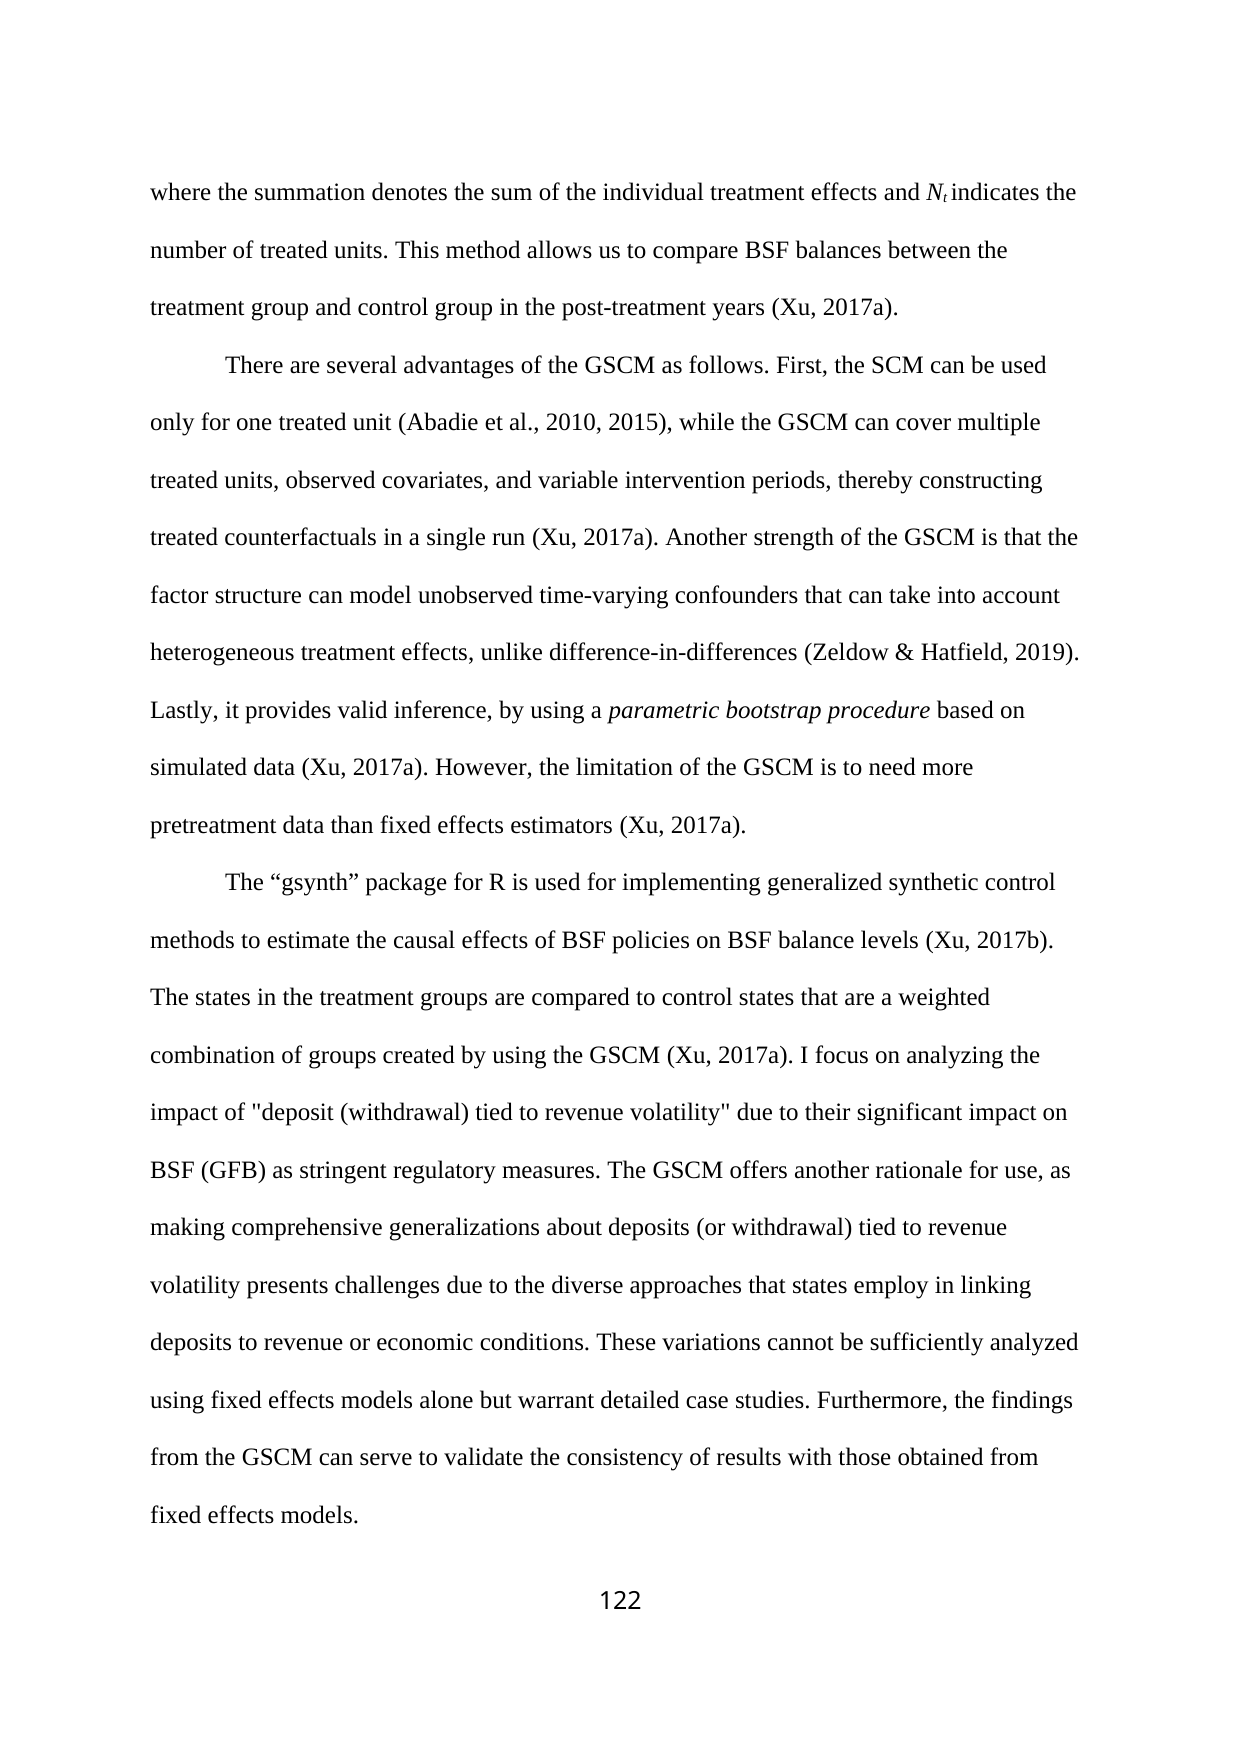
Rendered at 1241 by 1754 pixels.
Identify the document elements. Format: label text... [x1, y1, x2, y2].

text There are several advantages of the GSCM as follows. First, the SCM can be used only for one treated unit , while the GSCM can cover multiple treated units, observed covariates, and variable intervention periods, thereby constructing treated counterfactuals in a single run . Another strength of the GSCM is that the factor structure can model unobserved time-varying confounders that can take into account heterogeneous treatment effects, unlike difference-in-differences . Lastly, it provides valid inference, by using a parametric bootstrap procedure based on simulated data . However, the limitation of the GSCM is to need more pretreatment data than fixed effects estimators . [150, 350, 1090, 838]
text where the summation denotes the sum of the individual treatment effects and Nt indicates the number of treated units. This method allows us to compare BSF balances between the treatment group and control group in the post-treatment years . [150, 177, 1090, 321]
text The “gsynth” package for R is used for implementing generalized synthetic control methods to estimate the causal effects of BSF policies on BSF balance levels . The states in the treatment groups are compared to control states that are a weighted combination of groups created by using the GSCM . I focus on analyzing the impact of "deposit (withdrawal) tied to revenue volatility" due to their significant impact on BSF (GFB) as stringent regulatory measures. The GSCM offers another rationale for use, as making comprehensive generalizations about deposits (or withdrawal) tied to revenue volatility presents challenges due to the diverse approaches that states employ in linking deposits to revenue or economic conditions. These variations cannot be sufficiently analyzed using fixed effects models alone but warrant detailed case studies. Furthermore, the findings from the GSCM can serve to validate the consistency of results with those obtained from fixed effects models. [150, 867, 1090, 1528]
